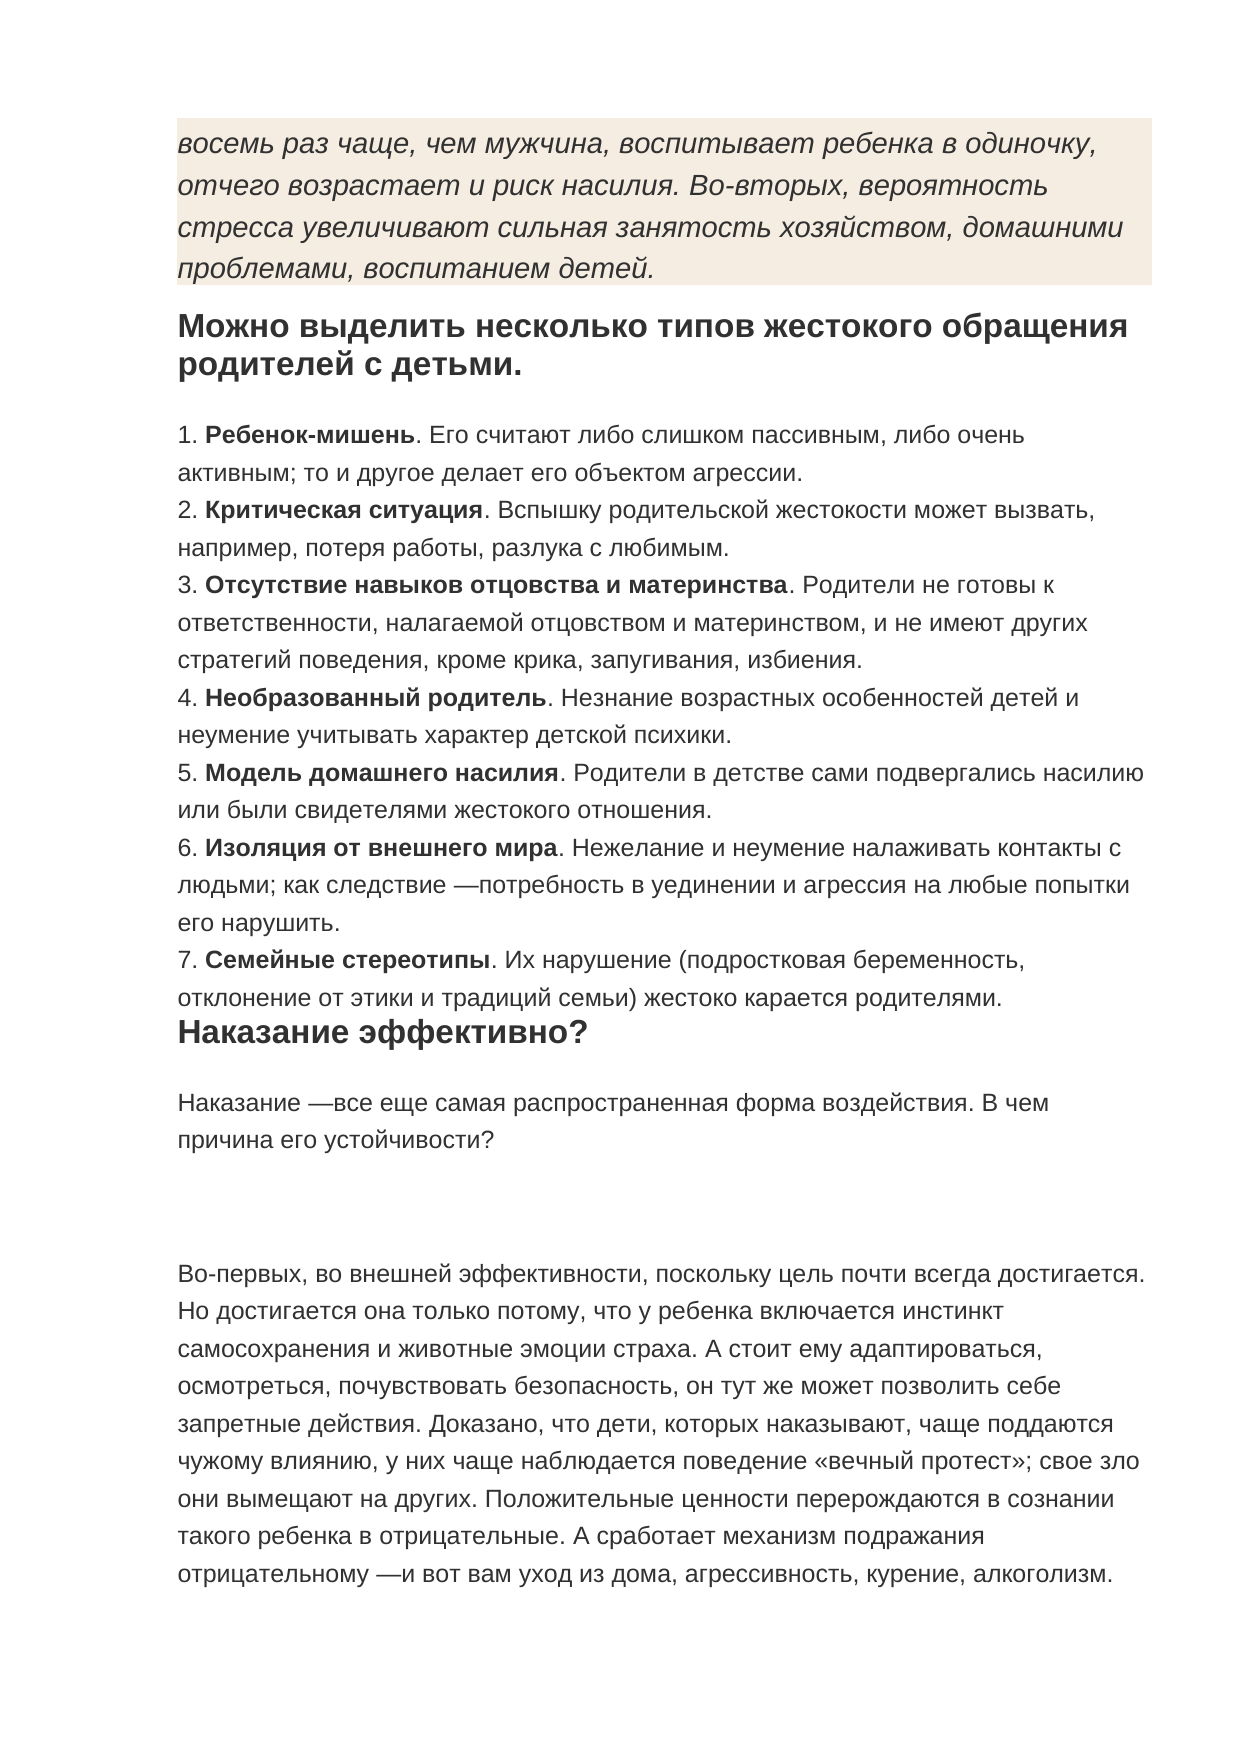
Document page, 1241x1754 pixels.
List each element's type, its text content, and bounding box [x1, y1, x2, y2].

text 4. Необразованный родитель. Незнание возрастных особенностей детей и неумение учитывать характер детской психики. [177, 674, 1152, 749]
text 3. Отсутствие навыков отцовства и материнства. Родители не готовы к ответственности, налагаемой отцовством и материнством, и не имеют других стратегий поведения, кроме крика, запугивания, избиения. [177, 562, 1152, 674]
text Наказание эффективно? [177, 1012, 1152, 1050]
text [177, 118, 1152, 285]
text 6. Изоляция от внешнего мира. Нежелание и неумение налаживать контакты с людьми; как следствие —потребность в уединении и агрессия на любые попытки его нарушить. [177, 824, 1152, 937]
text Наказание —все еще самая распространенная форма воздействия. В чем причина его устойчивости? [177, 1079, 1152, 1154]
text 2. Критическая ситуация. Вспышку родительской жестокости может вызвать, например, потеря работы, разлука с любимым. [177, 487, 1152, 562]
text Во-первых, во внешней эффективности, поскольку цель почти всегда достигается. Но достигается она только потому, что у ребенка включается инстинкт самосохранения и животные эмоции страха. А стоит ему адаптироваться, осмотреться, почувствовать безопасность, он тут же может позволить себе запретные действия. Доказано, что дети, которых наказывают, чаще поддаются чужому влиянию, у них чаще наблюдается поведение «вечный протест»; свое зло они вымещают на других. Положительные ценности перерождаются в сознании такого ребенка в отрицательные. А сработает механизм подражания отрицательному —и вот вам уход из дома, агрессивность, курение, алкоголизм. [177, 1250, 1152, 1588]
text 1. Ребенок-мишень. Его считают либо слишком пассивным, либо очень активным; то и другое делает его объектом агрессии. [177, 412, 1152, 487]
text 7. Семейные стереотипы. Их нарушение (подростковая беременность, отклонение от этики и традиций семьи) жестоко карается родителями. [177, 937, 1152, 1012]
text 5. Модель домашнего насилия. Родители в детстве сами подвергались насилию или были свидетелями жестокого отношения. [177, 749, 1152, 824]
text Можно выделить несколько типов жестокого обращения родителей с детьми. [177, 306, 1152, 382]
